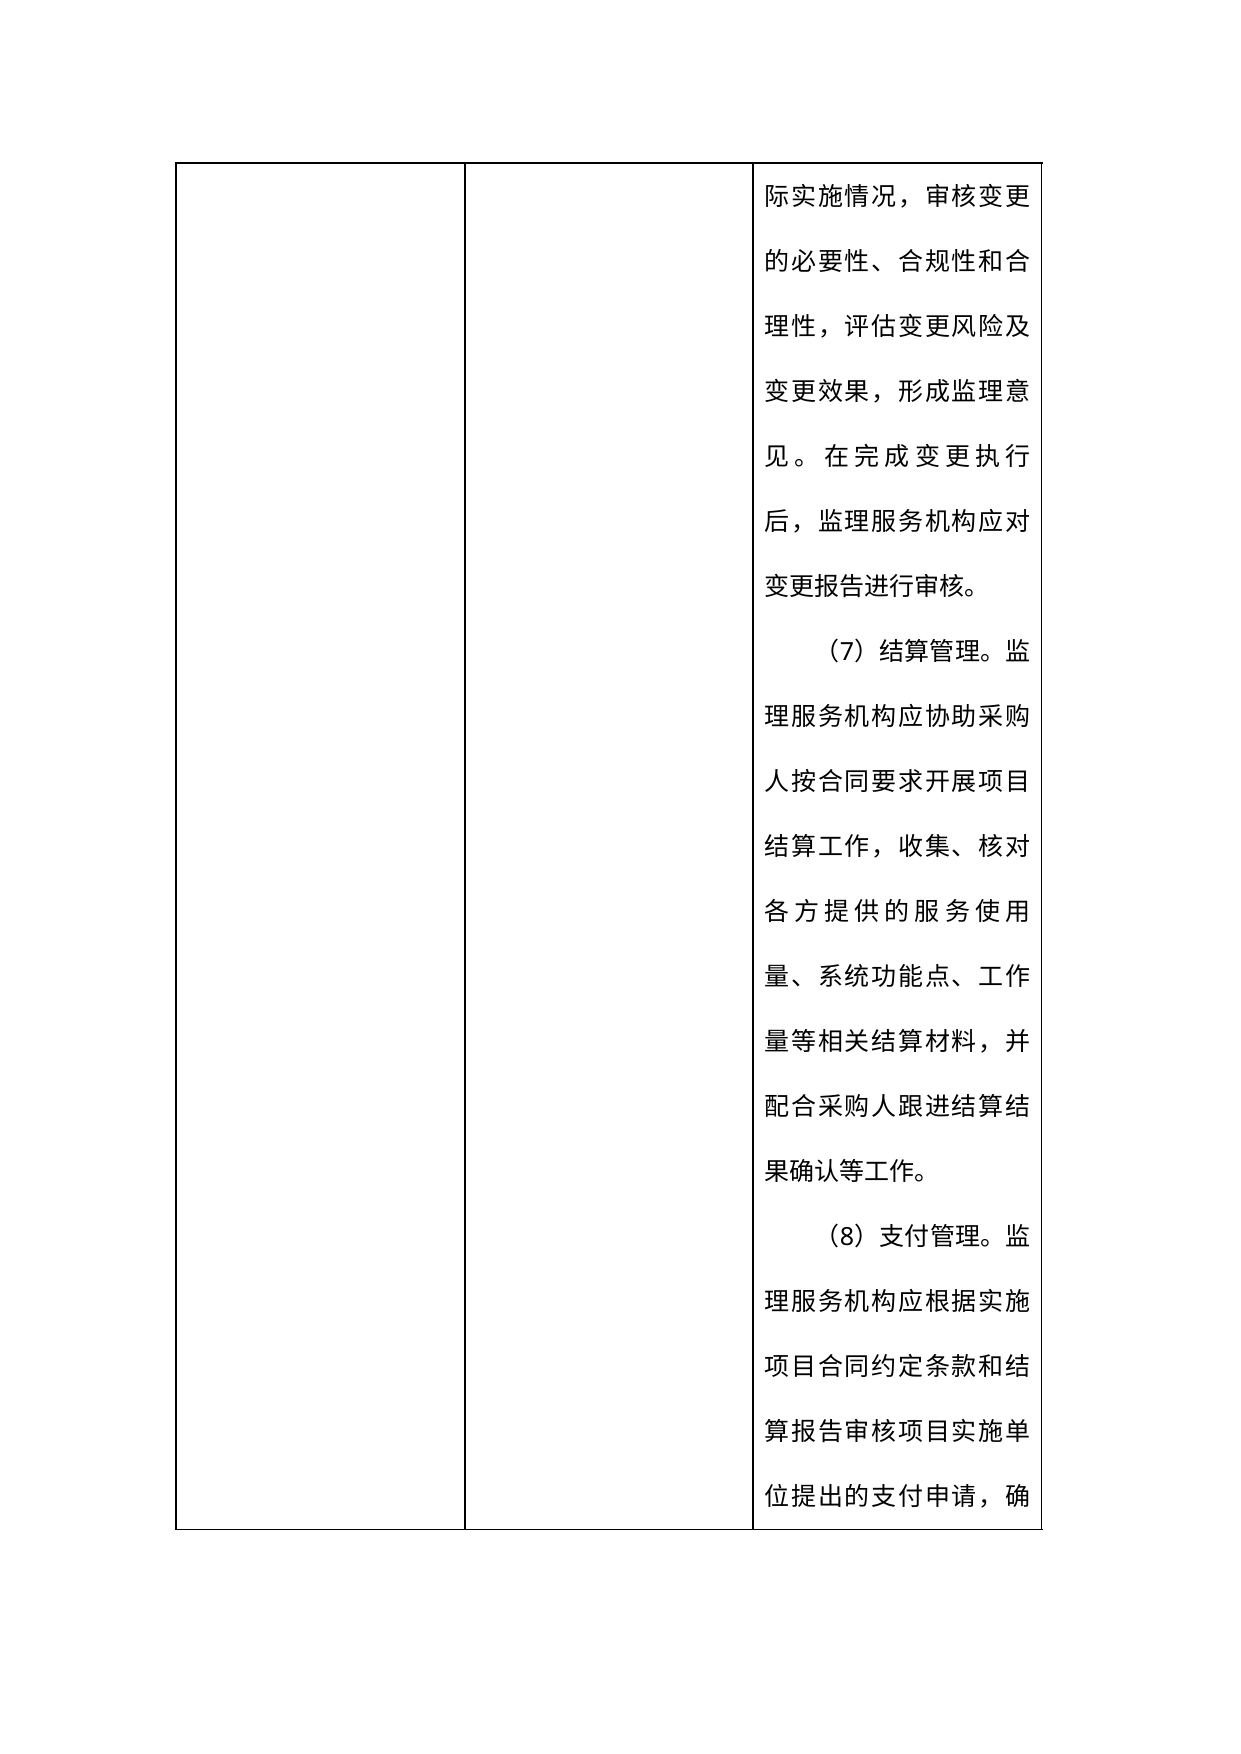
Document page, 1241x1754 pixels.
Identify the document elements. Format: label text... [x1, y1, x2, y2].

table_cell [754, 164, 1041, 1528]
table_cell [177, 164, 464, 1528]
table_cell 1 [466, 164, 752, 1528]
